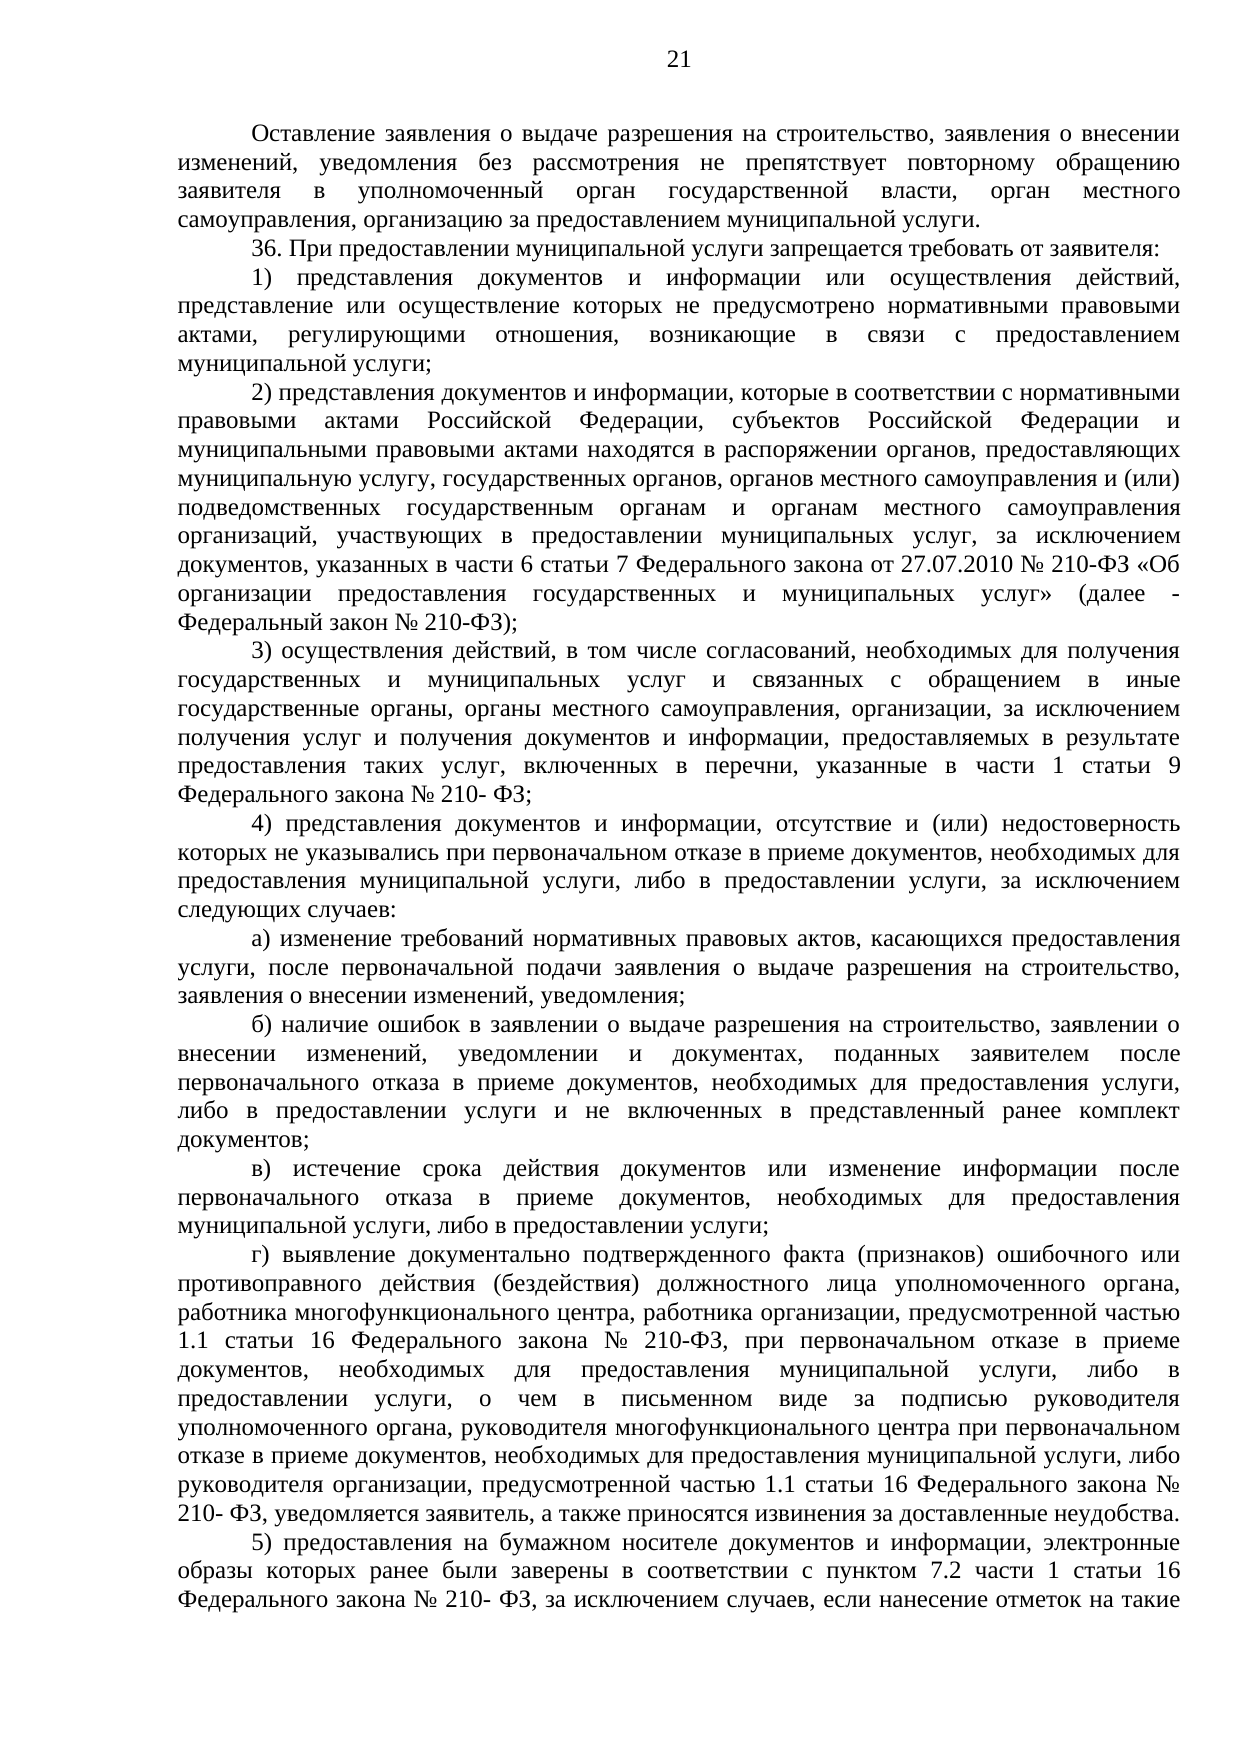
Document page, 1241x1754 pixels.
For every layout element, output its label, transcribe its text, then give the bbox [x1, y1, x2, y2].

text г) выявление документально подтвержденного факта (признаков) ошибочного или противоправного действия (бездействия) должностного лица уполномоченного органа, работника многофункционального центра, работника организации, предусмотренной частью 1.1 статьи 16 Федерального закона № 210-ФЗ, при первоначальном отказе в приеме документов, необходимых для предоставления муниципальной услуги, либо в предоставлении услуги, о чем в письменном виде за подписью руководителя уполномоченного органа, руководителя многофункционального центра при первоначальном отказе в приеме документов, необходимых для предоставления муниципальной услуги, либо руководителя организации, предусмотренной частью 1.1 статьи 16 Федерального закона № 210- ФЗ, уведомляется заявитель, а также приносятся извинения за доставленные неудобства. [177, 1239, 1181, 1527]
text Оставление заявления о выдаче разрешения на строительство, заявления о внесении изменений, уведомления без рассмотрения не препятствует повторному обращению заявителя в уполномоченный орган государственной власти, орган местного самоуправления, организацию за предоставлением муниципальной услуги. [177, 118, 1181, 233]
text 1) представления документов и информации или осуществления действий, представление или осуществление которых не предусмотрено нормативными правовыми актами, регулирующими отношения, возникающие в связи с предоставлением муниципальной услуги; [177, 262, 1181, 377]
text б) наличие ошибок в заявлении о выдаче разрешения на строительство, заявлении о внесении изменений, уведомлении и документах, поданных заявителем после первоначального отказа в приеме документов, необходимых для предоставления услуги, либо в предоставлении услуги и не включенных в представленный ранее комплект документов; [177, 1009, 1181, 1153]
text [177, 1527, 1181, 1613]
text 4) представления документов и информации, отсутствие и (или) недостоверность которых не указывались при первоначальном отказе в приеме документов, необходимых для предоставления муниципальной услуги, либо в предоставлении услуги, за исключением следующих случаев: [177, 808, 1181, 923]
text в) истечение срока действия документов или изменение информации после первоначального отказа в приеме документов, необходимых для предоставления муниципальной услуги, либо в предоставлении услуги; [177, 1153, 1181, 1239]
text а) изменение требований нормативных правовых актов, касающихся предоставления услуги, после первоначальной подачи заявления о выдаче разрешения на строительство, заявления о внесении изменений, уведомления; [177, 923, 1181, 1009]
text 2) представления документов и информации, которые в соответствии с нормативными правовыми актами Российской Федерации, субъектов Российской Федерации и муниципальными правовыми актами находятся в распоряжении органов, предоставляющих муниципальную услугу, государственных органов, органов местного самоуправления и (или) подведомственных государственным органам и органам местного самоуправления организаций, участвующих в предоставлении муниципальных услуг, за исключением документов, указанных в части 6 статьи 7 Федерального закона от 27.07.2010 № 210-ФЗ «Об организации предоставления государственных и муниципальных услуг» (далее - Федеральный закон № 210-ФЗ); [177, 377, 1181, 636]
text 3) осуществления действий, в том числе согласований, необходимых для получения государственных и муниципальных услуг и связанных с обращением в иные государственные органы, органы местного самоуправления, организации, за исключением получения услуг и получения документов и информации, предоставляемых в результате предоставления таких услуг, включенных в перечни, указанные в части 1 статьи 9 Федерального закона № 210- ФЗ; [177, 636, 1181, 808]
text 36. При предоставлении муниципальной услуги запрещается требовать от заявителя: [177, 233, 1181, 262]
